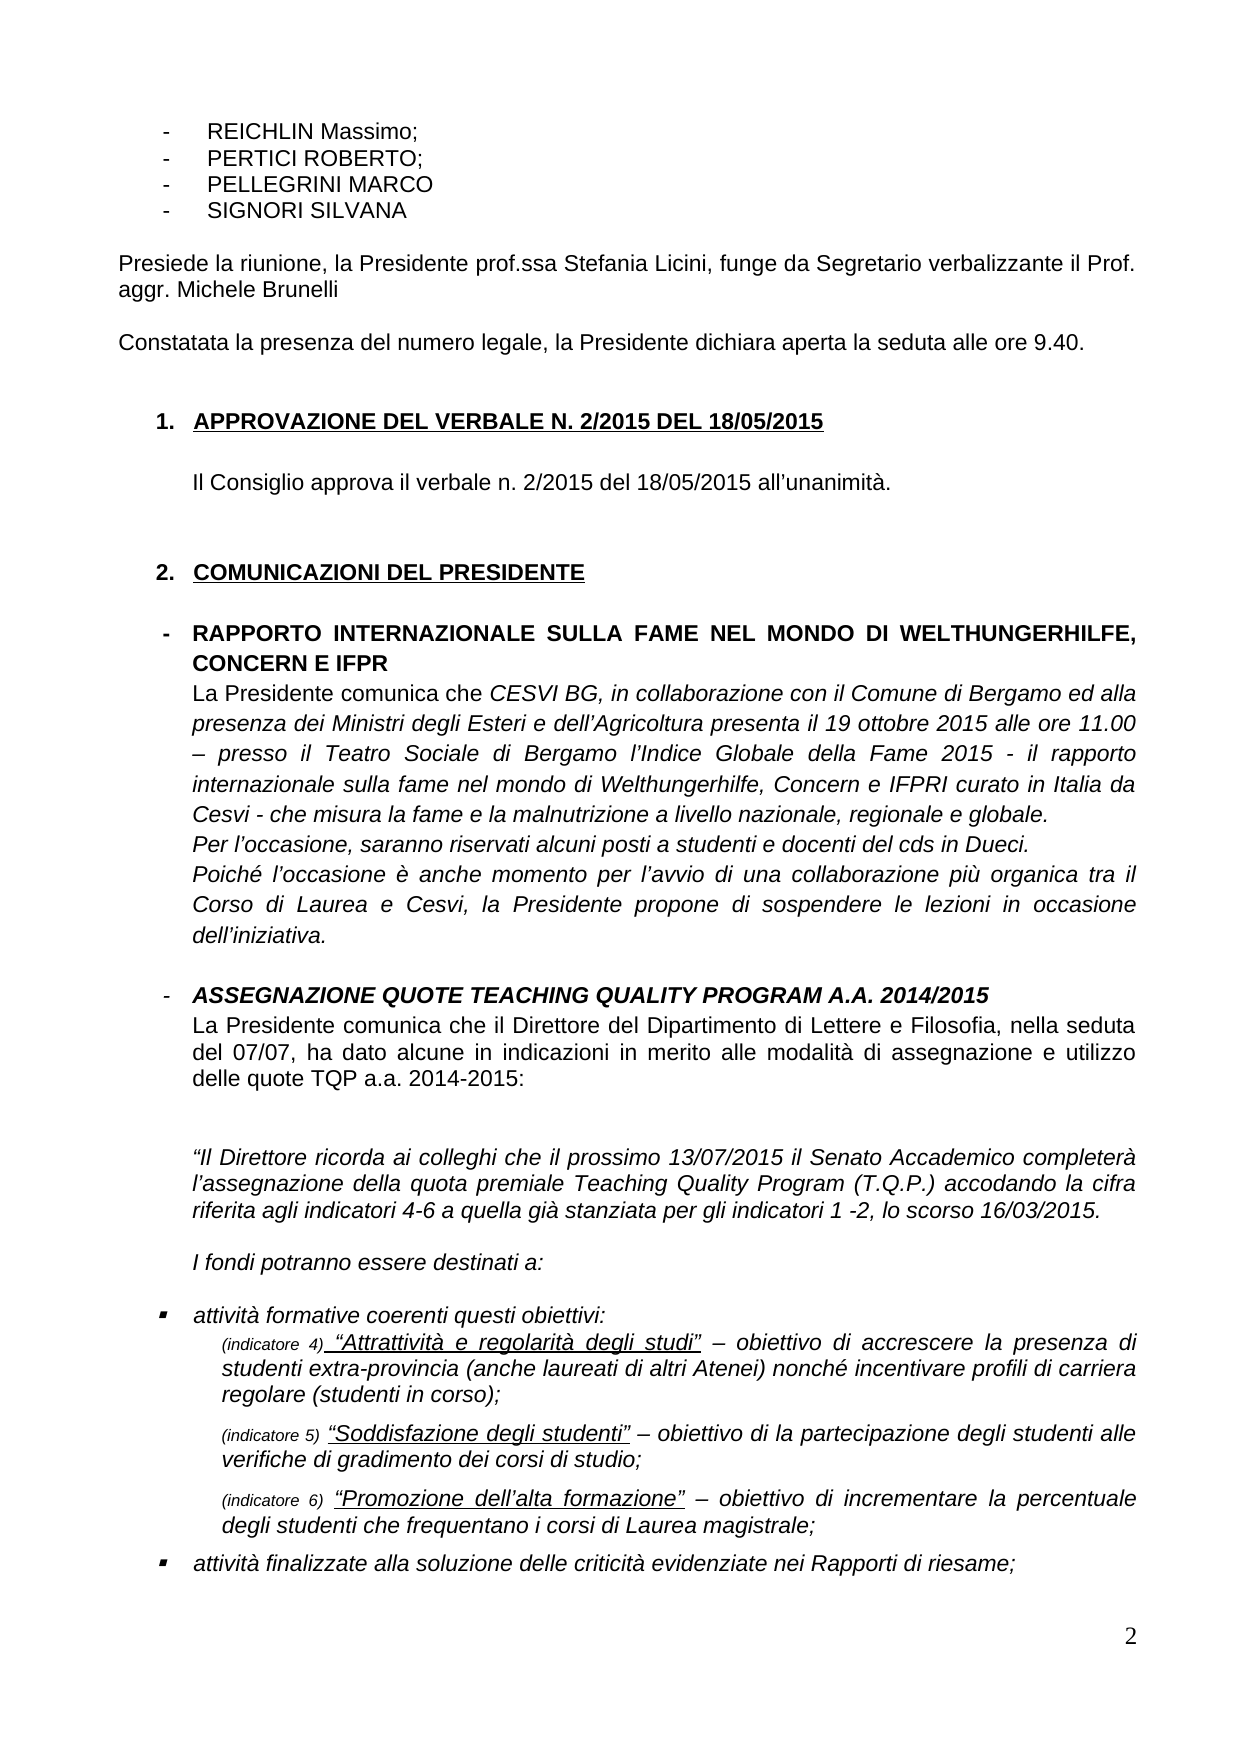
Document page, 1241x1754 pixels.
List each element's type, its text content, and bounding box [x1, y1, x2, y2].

text “Il Direttore ricorda ai colleghi che il prossimo 13/07/2015 il Senato Accademico completerà l’assegnazione della quota premiale Teaching Quality Program (T.Q.P.) accodando la cifra riferita agli indicatori 4-6 a quella già stanziata per gli indicatori 1 -2, lo scorso 16/03/2015. [192, 1144, 1137, 1223]
text - SIGNORI SILVANA [162, 197, 1137, 223]
text Il Consiglio approva il verbale n. 2/2015 del 18/05/2015 all’unanimità. [192, 468, 1137, 495]
list RAPPORTO INTERNAZIONALE SULLA FAME NEL MONDO DI WELTHUNGERHILFE, CONCERN E IFPR [162, 619, 1137, 676]
list ASSEGNAZIONE QUOTE TEACHING QUALITY PROGRAM A.A. 2014/2015 [162, 982, 1137, 1008]
text Presiede la riunione, la Presidente prof.ssa Stefania Licini, funge da Segretario verbalizzante il Prof. aggr. Michele Brunelli [118, 250, 1137, 303]
text Per l’occasione, saranno riservati alcuni posti a studenti e docenti del cds in Dueci. [192, 831, 1137, 857]
text La Presidente comunica che il Direttore del Dipartimento di Lettere e Filosofia, nella seduta del 07/07, ha dato alcune in indicazioni in merito alle modalità di assegnazione e utilizzo delle quote TQP a.a. 2014-2015: [192, 1012, 1137, 1091]
text (indicatore 4) “Attrattività e regolarità degli studi” – obiettivo di accrescere la presenza di studenti extra-provincia (anche laureati di altri Atenei) nonché incentivare profili di carriera regolare (studenti in corso); [222, 1328, 1137, 1407]
text - PERTICI ROBERTO; [162, 144, 1137, 171]
text La Presidente comunica che CESVI BG, in collaborazione con il Comune di Bergamo ed alla presenza dei Ministri degli Esteri e dell’Agricoltura presenta il 19 ottobre 2015 alle ore 11.00 – presso il Teatro Sociale di Bergamo l’Indice Globale della Fame 2015 - il rapporto internazionale sulla fame nel mondo di Welthungerhilfe, Concern e IFPRI curato in Italia da Cesvi - che misura la fame e la malnutrizione a livello nazionale, regionale e globale. [192, 680, 1137, 827]
text Poiché l’occasione è anche momento per l’avvio di una collaborazione più organica tra il Corso di Laurea e Cesvi, la Presidente propone di sospendere le lezioni in occasione dell’iniziativa. [192, 861, 1137, 948]
text - REICHLIN Massimo; [162, 118, 1137, 144]
list attività formative coerenti questi obiettivi: [156, 1302, 1137, 1328]
text (indicatore 5) “Soddisfazione degli studenti” – obiettivo di la partecipazione degli studenti alle verifiche di gradimento dei corsi di studio; [221, 1420, 1137, 1473]
text - PELLEGRINI MARCO [162, 171, 1137, 197]
text (indicatore 6) “Promozione dell’alta formazione” – obiettivo di incrementare la percentuale degli studenti che frequentano i corsi di Laurea magistrale; [222, 1485, 1137, 1538]
text I fondi potranno essere destinati a: [192, 1249, 1137, 1276]
list COMUNICAZIONI DEL PRESIDENTE [156, 559, 1137, 585]
list APPROVAZIONE DEL VERBALE N. 2/2015 DEL 18/05/2015 [156, 408, 1137, 434]
text Constatata la presenza del numero legale, la Presidente dichiara aperta la seduta alle ore 9.40. [118, 329, 1137, 355]
list attività finalizzate alla soluzione delle criticità evidenziate nei Rapporti di riesame; [156, 1550, 1137, 1577]
